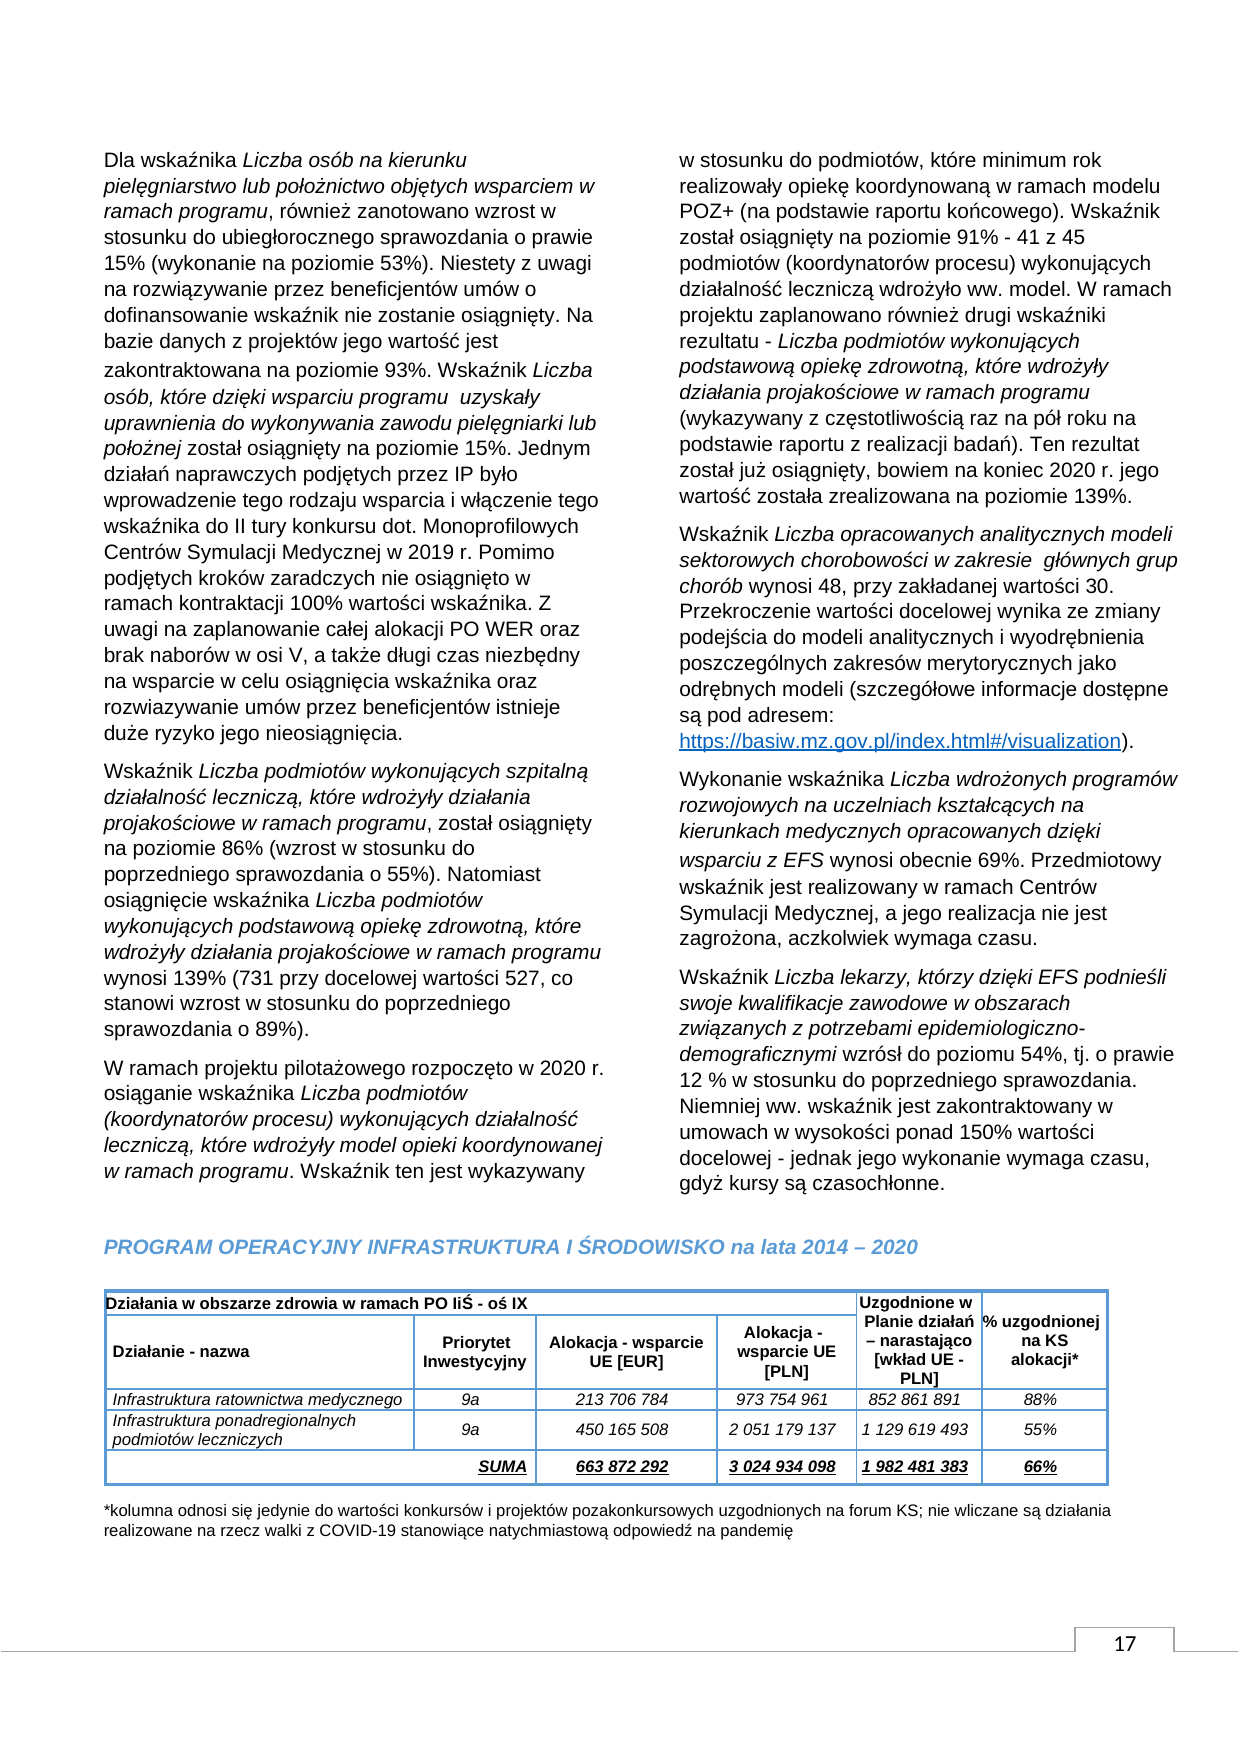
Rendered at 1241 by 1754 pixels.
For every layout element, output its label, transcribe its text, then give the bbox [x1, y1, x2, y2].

table_header % uzgodnionej na KS alokacji* [983, 1293, 1106, 1388]
text W ramach projektu pilotażowego rozpoczęto w 2020 r. osiąganie wskaźnika Liczba podmiotów (koordynatorów procesu) wykonujących działalność leczniczą, które wdrożyły model opieki koordynowanej w ramach programu. Wskaźnik ten jest wykazywany w stosunku do podmiotów, które minimum rok realizowały opiekę koordynowaną w ramach modelu POZ+ (na podstawie raportu końcowego). Wskaźnik został osiągnięty na poziomie 91% - 41 z 45 podmiotów (koordynatorów procesu) wykonujących działalność leczniczą wdrożyło ww. model. W ramach projektu zaplanowano również drugi wskaźniki rezultatu - Liczba podmiotów wykonujących podstawową opiekę zdrowotną, które wdrożyły działania projakościowe w ramach programu (wykazywany z częstotliwością raz na pół roku na podstawie raportu z realizacji badań). Ten rezultat został już osiągnięty, bowiem na koniec 2020 r. jego wartość została zrealizowana na poziomie 139%. [103, 1055, 605, 1183]
text Wykonanie wskaźnika Liczba wdrożonych programów rozwojowych na uczelniach kształcących na kierunkach medycznych opracowanych dzięki wsparciu z EFS wynosi obecnie 69%. Przedmiotowy wskaźnik jest realizowany w ramach Centrów Symulacji Medycznej, a jego realizacja nie jest zagrożona, aczkolwiek wymaga czasu. [679, 767, 1181, 950]
table_cell 852 861 891 [857, 1390, 981, 1409]
table_cell 88% [983, 1390, 1106, 1409]
table_cell SUMA [107, 1451, 535, 1483]
table_header Działania w obszarze zdrowia w ramach PO IiŚ - oś IX [107, 1293, 856, 1314]
table_cell Alokacja - wsparcie UE [EUR] [537, 1316, 716, 1388]
text *kolumna odnosi się jedynie do wartości konkursów i projektów pozakonkursowych uzgodnionych na forum KS; nie wliczane są działania realizowane na rzecz walki z COVID-19 stanowiące natychmiastową odpowiedź na pandemię [103, 1273, 1181, 1540]
table_cell Infrastruktura ponadregionalnych podmiotów leczniczych [107, 1411, 413, 1449]
table_cell 213 706 784 [537, 1390, 716, 1409]
table_cell 973 754 961 [718, 1390, 856, 1409]
text Dla wskaźnika Liczba osób na kierunku pielęgniarstwo lub położnictwo objętych wsparciem w ramach programu, również zanotowano wzrost w stosunku do ubiegłorocznego sprawozdania o prawie 15% (wykonanie na poziomie 53%). Niestety z uwagi na rozwiązywanie przez beneficjentów umów o dofinansowanie wskaźnik nie zostanie osiągnięty. Na bazie danych z projektów jego wartość jest zakontraktowana na poziomie 93%. Wskaźnik Liczba osób, które dzięki wsparciu programu uzyskały uprawnienia do wykonywania zawodu pielęgniarki lub położnej został osiągnięty na poziomie 15%. Jednym działań naprawczych podjętych przez IP było wprowadzenie tego rodzaju wsparcia i włączenie tego wskaźnika do II tury konkursu dot. Monoprofilowych Centrów Symulacji Medycznej w 2019 r. Pomimo podjętych kroków zaradczych nie osiągnięto w ramach kontraktacji 100% wartości wskaźnika. Z uwagi na zaplanowanie całej alokacji PO WER oraz brak naborów w osi V, a także długi czas niezbędny na wsparcie w celu osiągnięcia wskaźnika oraz rozwiazywanie umów przez beneficjentów istnieje duże ryzyko jego nieosiągnięcia. [103, 148, 605, 744]
table_cell 450 165 508 [537, 1411, 716, 1449]
table_cell Alokacja - wsparcie UE [PLN] [718, 1316, 856, 1388]
text W ramach projektu pilotażowego rozpoczęto w 2020 r. osiąganie wskaźnika Liczba podmiotów (koordynatorów procesu) wykonujących działalność leczniczą, które wdrożyły model opieki koordynowanej w ramach programu. Wskaźnik ten jest wykazywany w stosunku do podmiotów, które minimum rok realizowały opiekę koordynowaną w ramach modelu POZ+ (na podstawie raportu końcowego). Wskaźnik został osiągnięty na poziomie 91% - 41 z 45 podmiotów (koordynatorów procesu) wykonujących działalność leczniczą wdrożyło ww. model. W ramach projektu zaplanowano również drugi wskaźniki rezultatu - Liczba podmiotów wykonujących podstawową opiekę zdrowotną, które wdrożyły działania projakościowe w ramach programu (wykazywany z częstotliwością raz na pół roku na podstawie raportu z realizacji badań). Ten rezultat został już osiągnięty, bowiem na koniec 2020 r. jego wartość została zrealizowana na poziomie 139%. [679, 148, 1181, 507]
table_cell 9a [415, 1390, 535, 1409]
table_cell 3 024 934 098 [718, 1451, 856, 1483]
subtitle PROGRAM OPERACYJNY INFRASTRUKTURA I ŚRODOWISKO na lata 2014 – 2020 [103, 1234, 1181, 1258]
table_header Uzgodnione w Planie działań – narastająco [wkład UE - PLN] [857, 1293, 981, 1388]
table_cell 1 982 481 383 [857, 1451, 981, 1483]
text Wskaźnik Liczba podmiotów wykonujących szpitalną działalność leczniczą, które wdrożyły działania projakościowe w ramach programu, został osiągnięty na poziomie 86% (wzrost w stosunku do poprzedniego sprawozdania o 55%). Natomiast osiągnięcie wskaźnika Liczba podmiotów wykonujących podstawową opiekę zdrowotną, które wdrożyły działania projakościowe w ramach programu wynosi 139% (731 przy docelowej wartości 527, co stanowi wzrost w stosunku do poprzedniego sprawozdania o 89%). [103, 759, 605, 1041]
table_cell Infrastruktura ratownictwa medycznego [107, 1390, 413, 1409]
table_cell 663 872 292 [537, 1451, 716, 1483]
table_cell 1 129 619 493 [857, 1411, 981, 1449]
table_cell Priorytet Inwestycyjny [415, 1316, 535, 1388]
table_cell Działanie - nazwa [107, 1316, 413, 1388]
table_cell 2 051 179 137 [718, 1411, 856, 1449]
table_cell 9a [415, 1411, 535, 1449]
table_cell 66% [983, 1451, 1106, 1483]
text Wskaźnik Liczba lekarzy, którzy dzięki EFS podnieśli swoje kwalifikacje zawodowe w obszarach związanych z potrzebami epidemiologiczno-demograficznymi wzrósł do poziomu 54%, tj. o prawie 12 % w stosunku do poprzedniego sprawozdania. Niemniej ww. wskaźnik jest zakontraktowany w umowach w wysokości ponad 150% wartości docelowej - jednak jego wykonanie wymaga czasu, gdyż kursy są czasochłonne. [679, 964, 1181, 1195]
table_cell 55% [983, 1411, 1106, 1449]
text Wskaźnik Liczba opracowanych analitycznych modeli sektorowych chorobowości w zakresie głównych grup chorób wynosi 48, przy zakładanej wartości 30. Przekroczenie wartości docelowej wynika ze zmiany podejścia do modeli analitycznych i wyodrębnienia poszczególnych zakresów merytorycznych jako odrębnych modeli (szczegółowe informacje dostępne są pod adresem: https://basiw.mz.gov.pl/index.html#/visualization). [679, 522, 1181, 752]
